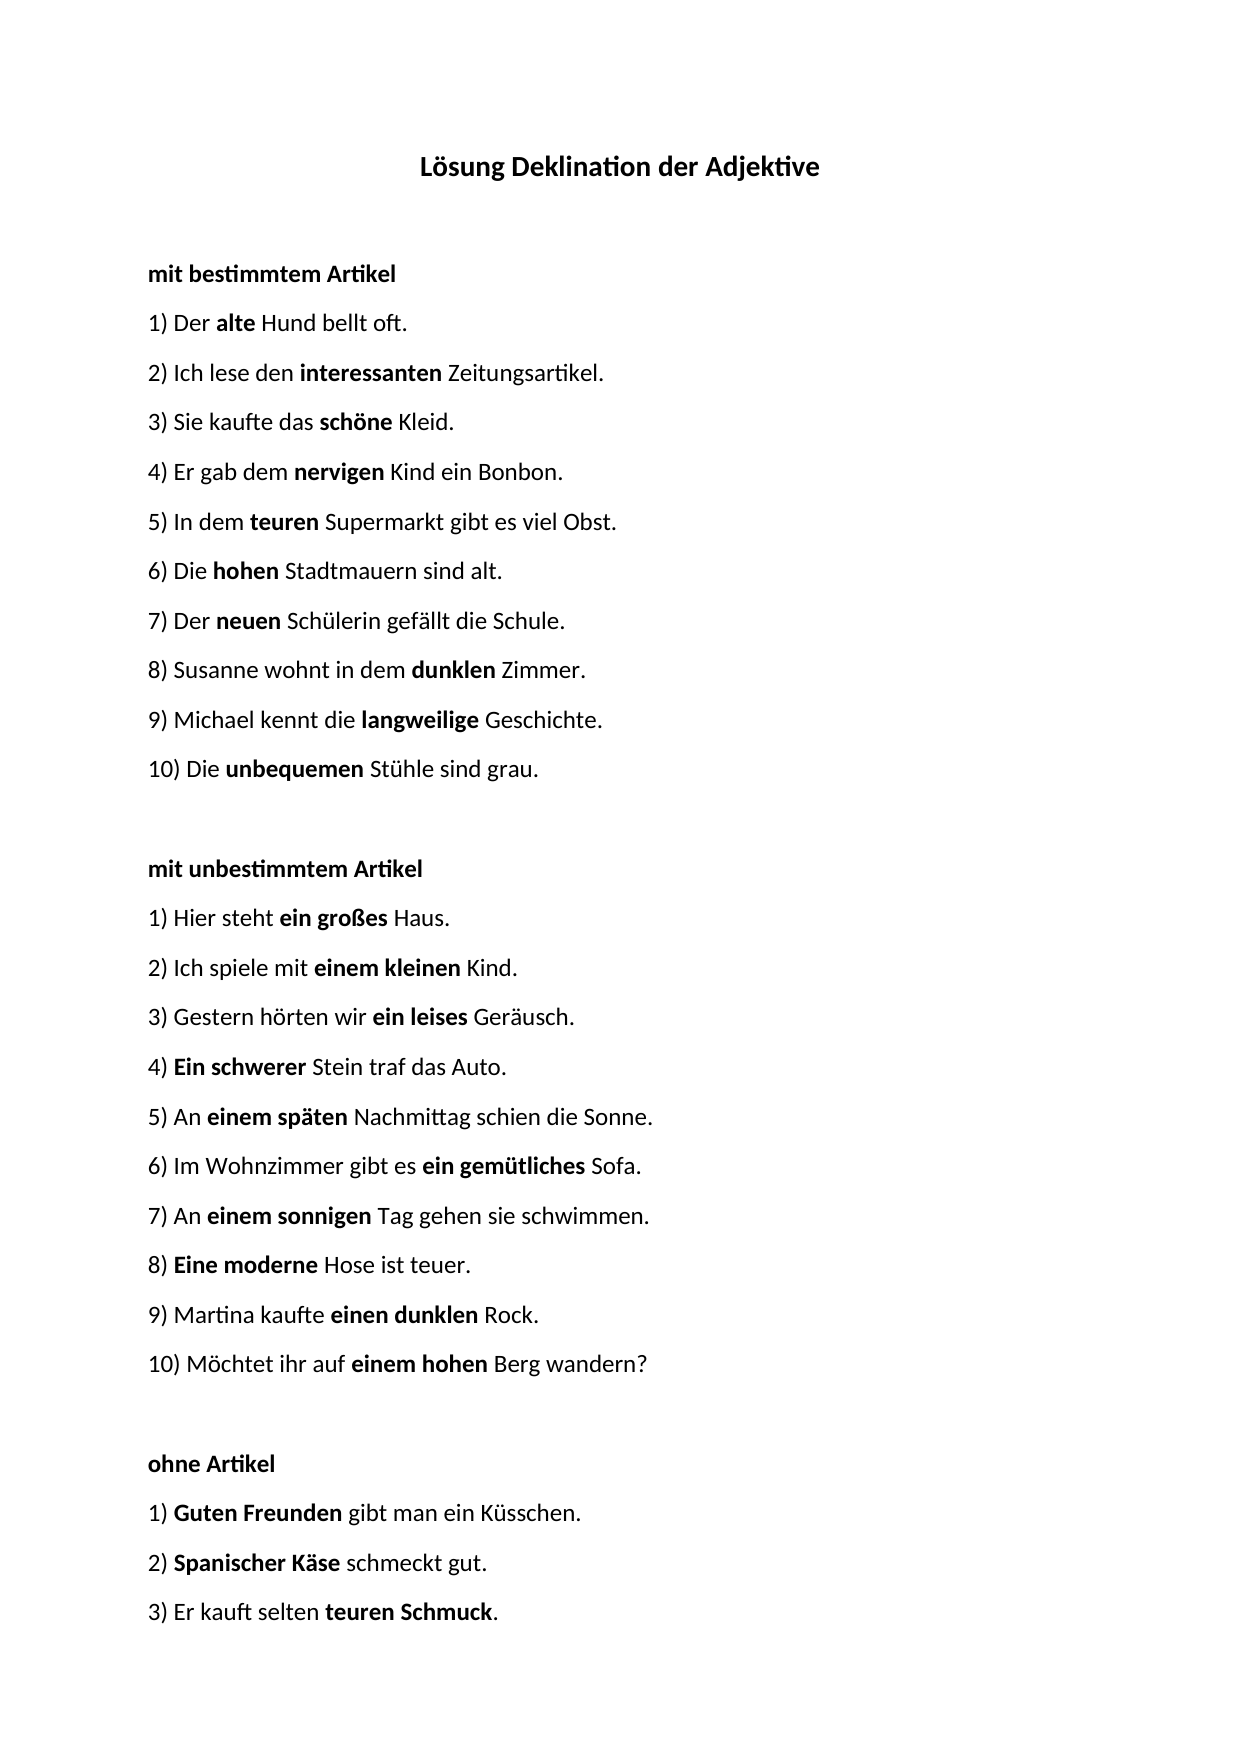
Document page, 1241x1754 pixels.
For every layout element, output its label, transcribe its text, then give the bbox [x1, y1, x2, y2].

text 7) Der neuen Schülerin gefällt die Schule. [148, 605, 1093, 635]
text 2) Ich lese den interessanten Zeitungsartikel. [148, 357, 1093, 387]
text 3) Er kauft selten teuren Schmuck. [148, 1597, 1093, 1627]
text ohne Artikel [148, 1448, 1093, 1478]
text 3) Sie kaufte das schöne Kleid. [148, 407, 1093, 437]
text 4) Ein schwerer Stein traf das Auto. [148, 1051, 1093, 1082]
text 9) Martina kaufte einen dunklen Rock. [148, 1299, 1093, 1329]
text 3) Gestern hörten wir ein leises Geräusch. [148, 1002, 1093, 1032]
text mit unbestimmtem Artikel [148, 853, 1093, 883]
text 5) In dem teuren Supermarkt gibt es viel Obst. [148, 506, 1093, 536]
text 2) Ich spiele mit einem kleinen Kind. [148, 952, 1093, 982]
text 8) Susanne wohnt in dem dunklen Zimmer. [148, 654, 1093, 685]
text 2) Spanischer Käse schmeckt gut. [148, 1547, 1093, 1577]
text 1) Guten Freunden gibt man ein Küsschen. [148, 1497, 1093, 1528]
text mit bestimmtem Artikel [148, 258, 1093, 288]
text 8) Eine moderne Hose ist teuer. [148, 1249, 1093, 1280]
text 6) Die hohen Stadtmauern sind alt. [148, 555, 1093, 586]
text 5) An einem späten Nachmittag schien die Sonne. [148, 1101, 1093, 1131]
text 4) Er gab dem nervigen Kind ein Bonbon. [148, 456, 1093, 487]
text 7) An einem sonnigen Tag gehen sie schwimmen. [148, 1200, 1093, 1230]
text Lösung Deklination der Adjektive [148, 148, 1093, 183]
text 1) Der alte Hund bellt oft. [148, 307, 1093, 338]
text 9) Michael kennt die langweilige Geschichte. [148, 704, 1093, 734]
text 1) Hier steht ein großes Haus. [148, 902, 1093, 933]
text 10) Die unbequemen Stühle sind grau. [148, 754, 1093, 784]
text 10) Möchtet ihr auf einem hohen Berg wandern? [148, 1349, 1093, 1379]
text 6) Im Wohnzimmer gibt es ein gemütliches Sofa. [148, 1150, 1093, 1181]
